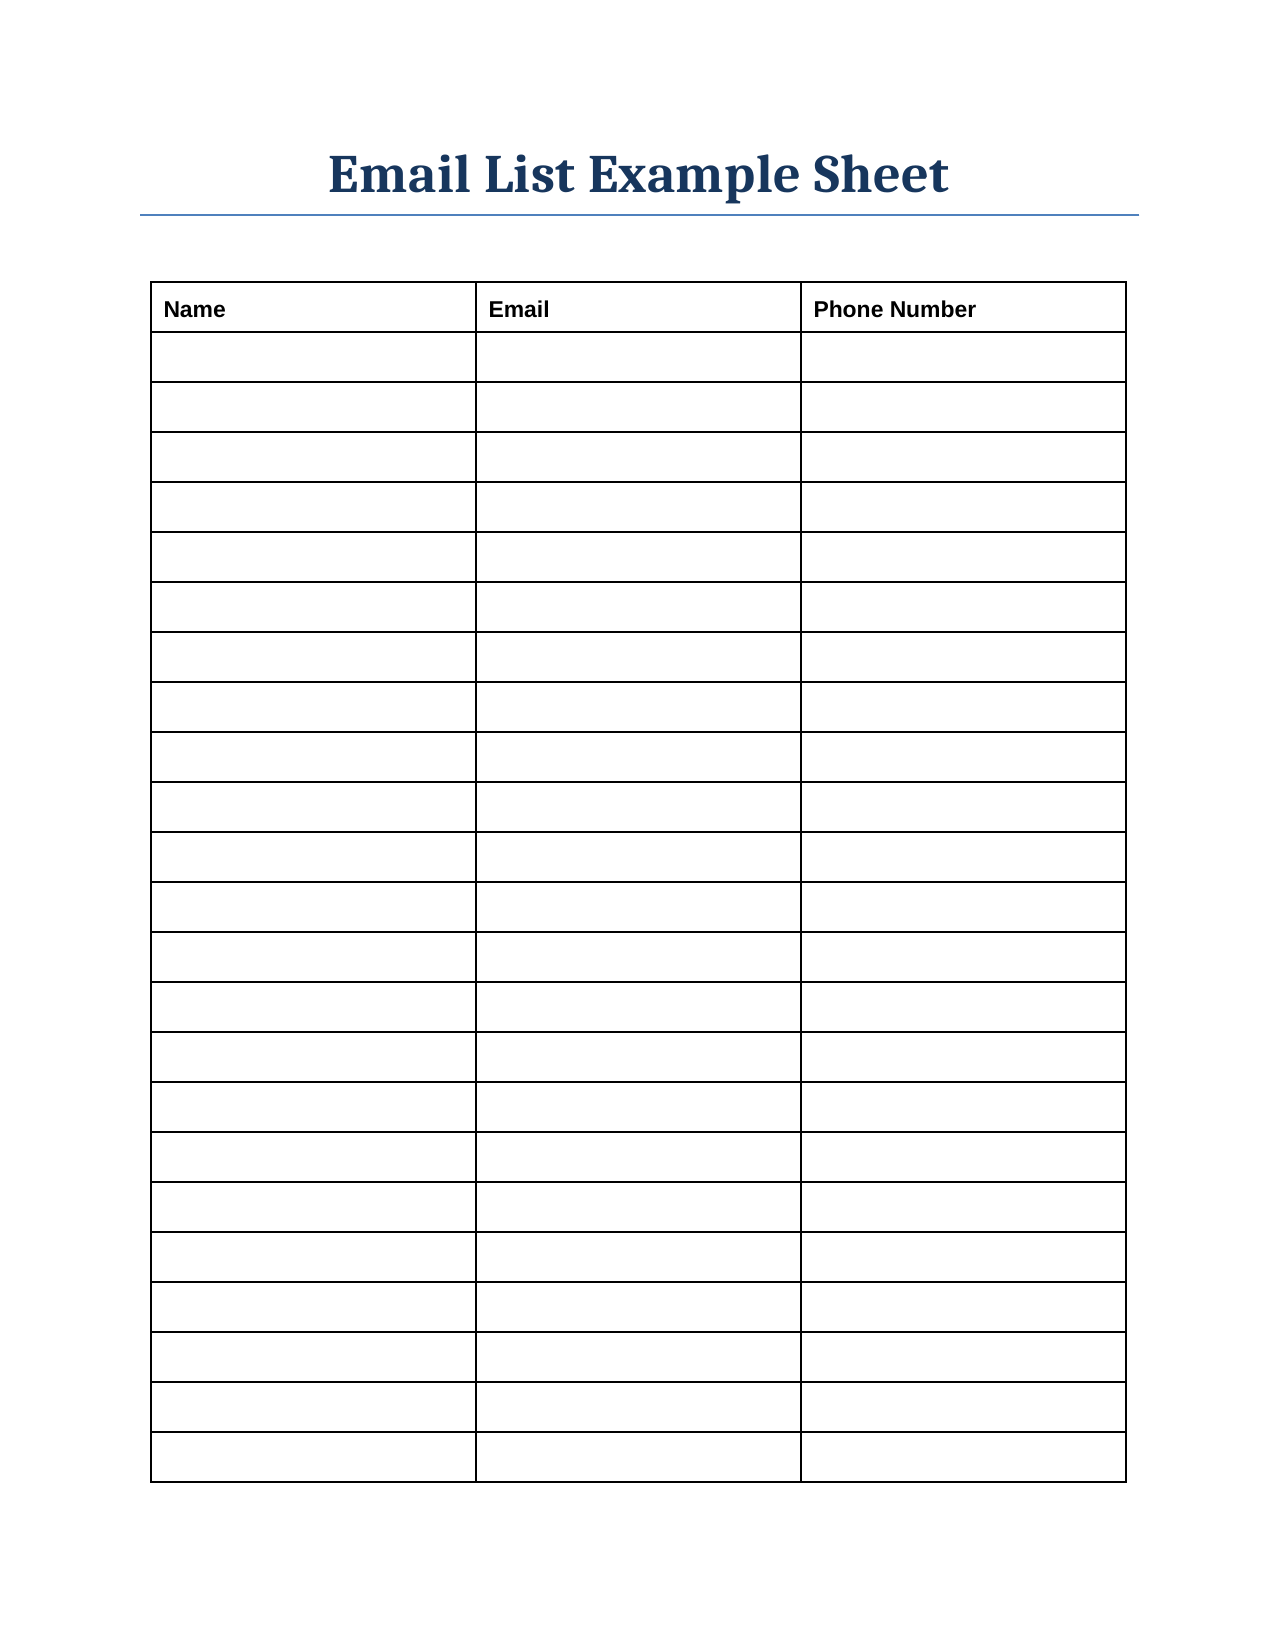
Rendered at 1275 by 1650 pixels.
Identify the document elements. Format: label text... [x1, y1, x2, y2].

table_cell [152, 633, 475, 681]
table_cell [802, 1183, 1125, 1231]
table_cell [152, 383, 475, 431]
table_cell [152, 1433, 475, 1481]
table_cell [477, 1433, 800, 1481]
table_cell [477, 333, 800, 381]
table_cell [802, 1333, 1125, 1381]
table_cell [152, 483, 475, 531]
table_cell [802, 333, 1125, 381]
table_cell [152, 1383, 475, 1431]
table_cell [802, 833, 1125, 881]
table_cell [802, 783, 1125, 831]
table_cell [477, 1083, 800, 1131]
table_cell [152, 1083, 475, 1131]
table_cell [802, 483, 1125, 531]
table_cell [477, 1383, 800, 1431]
table_cell [802, 383, 1125, 431]
table_cell [802, 1233, 1125, 1281]
table_cell [477, 683, 800, 731]
table_cell [802, 533, 1125, 581]
table_cell [477, 833, 800, 881]
table_cell [802, 1033, 1125, 1081]
table_cell [802, 933, 1125, 981]
table_cell [477, 983, 800, 1031]
table_cell [152, 783, 475, 831]
table_cell [477, 1033, 800, 1081]
table_cell [477, 933, 800, 981]
table_cell [477, 1333, 800, 1381]
table_cell [477, 533, 800, 581]
table_cell [802, 733, 1125, 781]
table_cell [152, 1233, 475, 1281]
table_cell [152, 683, 475, 731]
table_cell [477, 383, 800, 431]
table_cell [477, 1133, 800, 1181]
table_cell [802, 983, 1125, 1031]
table_cell [802, 683, 1125, 731]
table_cell [802, 1283, 1125, 1331]
table_cell [477, 633, 800, 681]
table_cell [152, 333, 475, 381]
table_cell [477, 783, 800, 831]
title Email List Example Sheet [139, 144, 1139, 216]
table_cell [477, 583, 800, 631]
table_cell [152, 983, 475, 1031]
table_cell [152, 733, 475, 781]
table_cell [477, 883, 800, 931]
table_cell [152, 1133, 475, 1181]
table_cell [477, 483, 800, 531]
table_cell [477, 1283, 800, 1331]
table_cell [477, 433, 800, 481]
table_cell [152, 1033, 475, 1081]
table_header Email [477, 283, 800, 331]
table_cell [152, 833, 475, 881]
table_cell [802, 1133, 1125, 1181]
table_cell [152, 433, 475, 481]
table_cell [152, 883, 475, 931]
table_cell [802, 433, 1125, 481]
table_cell [152, 533, 475, 581]
table_cell [152, 1283, 475, 1331]
table_cell [152, 1183, 475, 1231]
table_cell [802, 1383, 1125, 1431]
table_cell [802, 1083, 1125, 1131]
table_cell [802, 583, 1125, 631]
table_cell [152, 1333, 475, 1381]
table_cell [477, 1183, 800, 1231]
table_cell [802, 883, 1125, 931]
table_cell [477, 733, 800, 781]
table_cell [802, 1433, 1125, 1481]
table_header Phone Number [802, 283, 1125, 331]
table_cell [152, 583, 475, 631]
table_cell [152, 933, 475, 981]
table_cell [802, 633, 1125, 681]
table_header Name [152, 283, 475, 331]
table_cell [477, 1233, 800, 1281]
